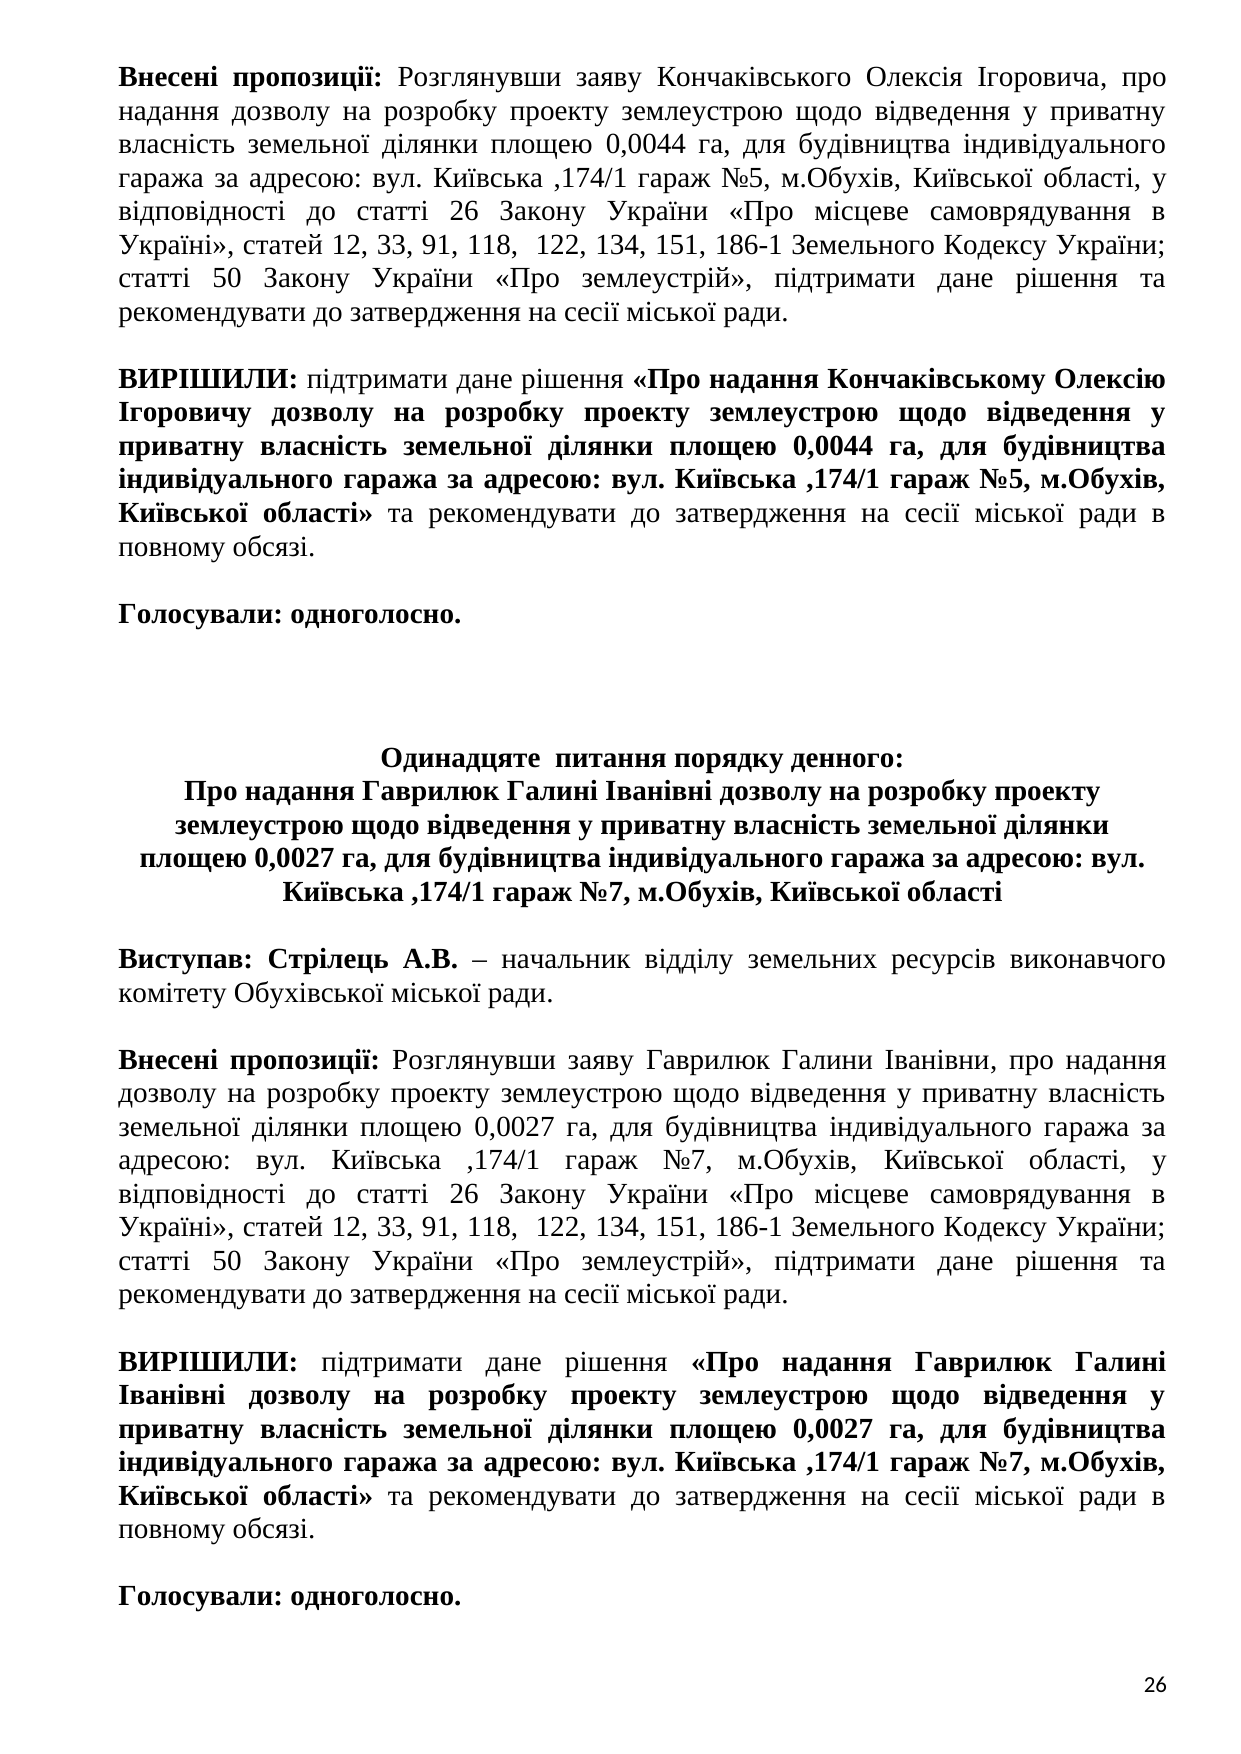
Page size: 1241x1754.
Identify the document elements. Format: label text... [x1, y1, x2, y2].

text Одинадцяте питання порядку денного: [118, 740, 1167, 773]
text ВИРІШИЛИ: підтримати дане рішення «Про надання Гаврилюк Галині Іванівні дозволу на розробку проекту землеустрою щодо відведення у приватну власність земельної ділянки площею 0,0027 га, для будівництва індивідуального гаража за адресою: вул. Київська ,174/1 гараж №7, м.Обухів, Київської області» та рекомендувати до затвердження на сесії міської ради в повному обсязі. [118, 1344, 1167, 1545]
text Про надання Гаврилюк Галині Іванівні дозволу на розробку проекту землеустрою щодо відведення у приватну власність земельної ділянки площею 0,0027 га, для будівництва індивідуального гаража за адресою: вул. Київська ,174/1 гараж №7, м.Обухів, Київської області [118, 773, 1167, 908]
text Виступав: Стрілець А.В. – начальник відділу земельних ресурсів виконавчого комітету Обухівської міської ради. [118, 941, 1167, 1008]
list Внесені пропозиції: Розглянувши заяву Гаврилюк Галини Іванівни, про надання дозволу на розробку проекту землеустрою щодо відведення у приватну власність земельної ділянки площею 0,0027 га, для будівництва індивідуального гаража за адресою: вул. Київська ,174/1 гараж №7, м.Обухів, Київської області, у відповідності до статті 26 Закону України «Про місцеве самоврядування в Україні», статей 12, 33, 91, 118, 122, 134, 151, 186-1 Земельного Кодексу України; статті 50 Закону України «Про землеустрій», підтримати дане рішення та рекомендувати до затвердження на сесії міської ради. [118, 1042, 1167, 1310]
text ВИРІШИЛИ: підтримати дане рішення «Про надання Кончаківському Олексію Ігоровичу дозволу на розробку проекту землеустрою щодо відведення у приватну власність земельної ділянки площею 0,0044 га, для будівництва індивідуального гаража за адресою: вул. Київська ,174/1 гараж №5, м.Обухів, Київської області» та рекомендувати до затвердження на сесії міської ради в повному обсязі. [118, 361, 1167, 562]
text Голосували: одноголосно. [118, 1578, 1167, 1612]
list Внесені пропозиції: Розглянувши заяву Кончаківського Олексія Ігоровича, про надання дозволу на розробку проекту землеустрою щодо відведення у приватну власність земельної ділянки площею 0,0044 га, для будівництва індивідуального гаража за адресою: вул. Київська ,174/1 гараж №5, м.Обухів, Київської області, у відповідності до статті 26 Закону України «Про місцеве самоврядування в Україні», статей 12, 33, 91, 118, 122, 134, 151, 186-1 Земельного Кодексу України; статті 50 Закону України «Про землеустрій», підтримати дане рішення та рекомендувати до затвердження на сесії міської ради. [118, 59, 1167, 327]
text Голосували: одноголосно. [118, 596, 1167, 629]
